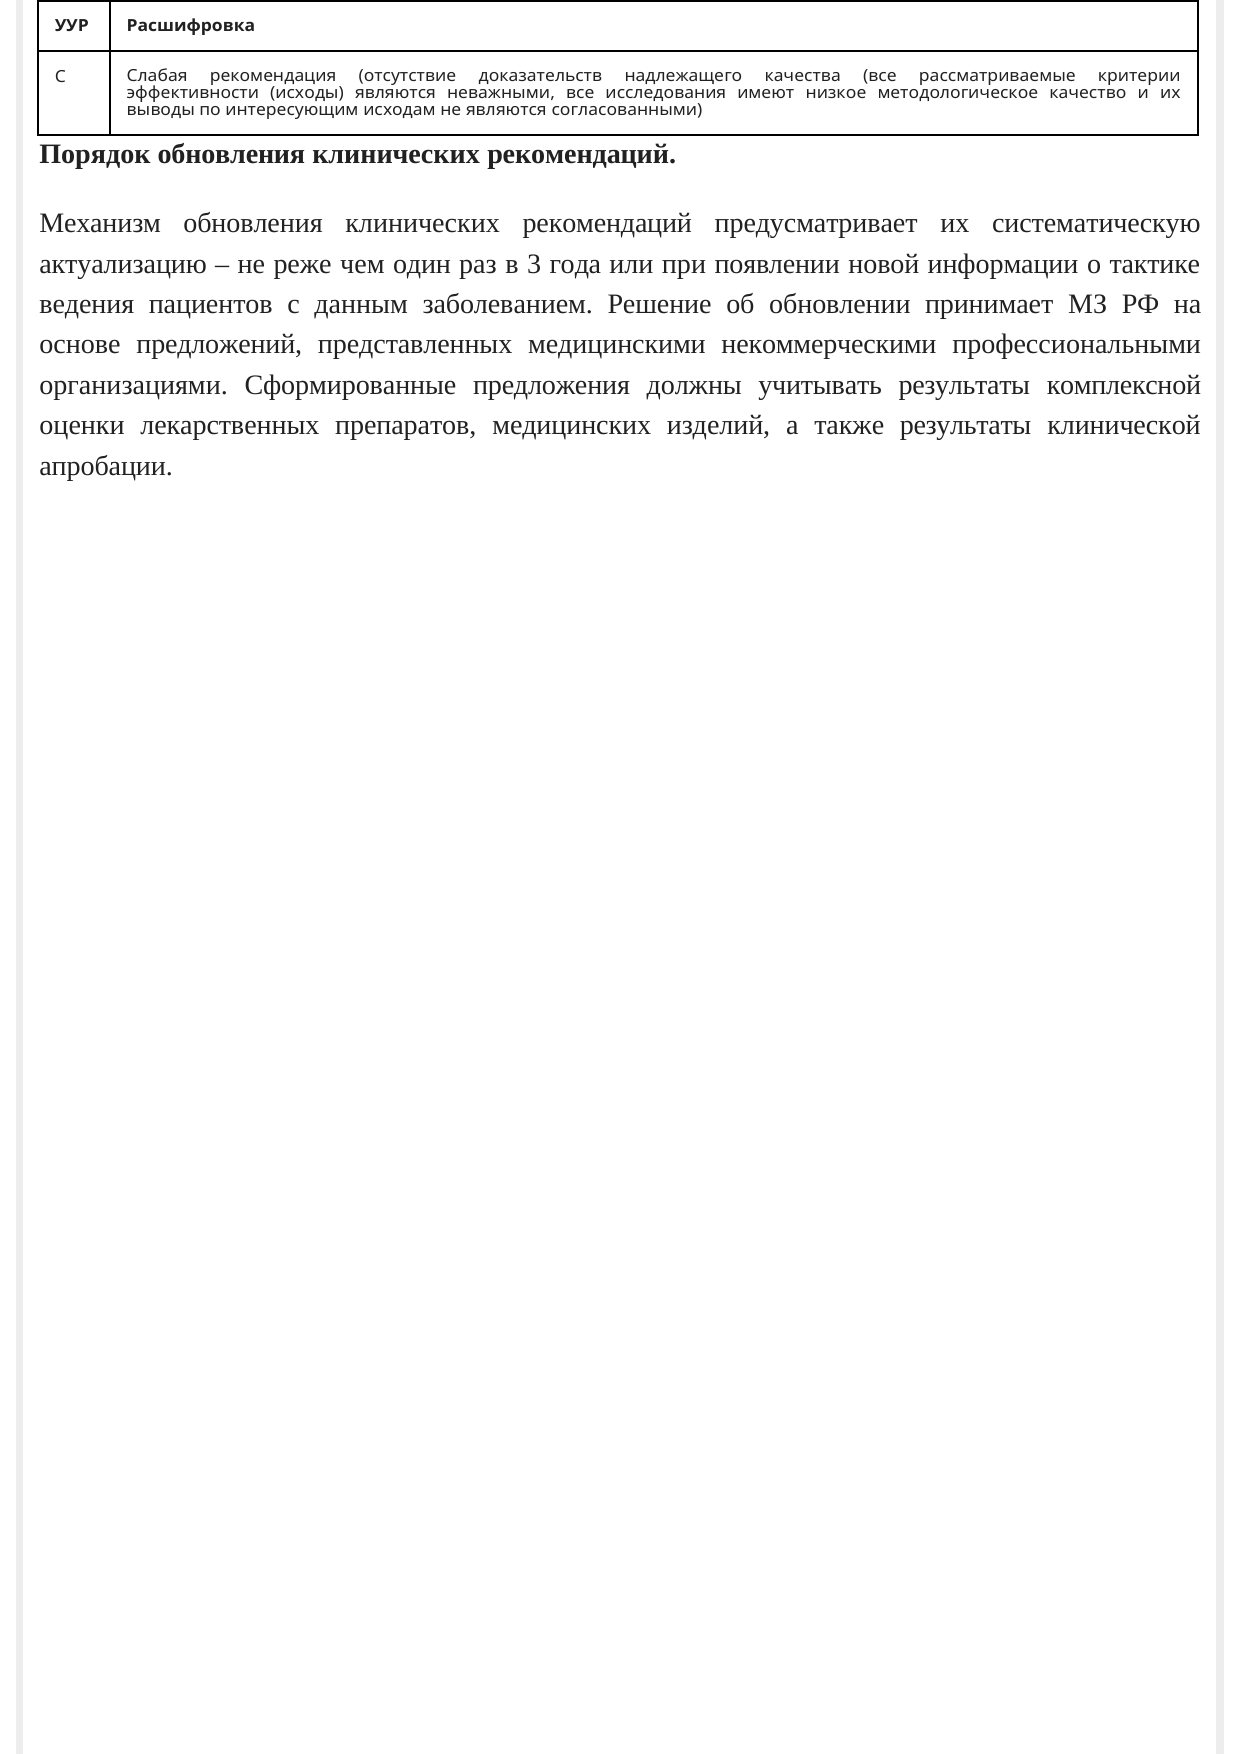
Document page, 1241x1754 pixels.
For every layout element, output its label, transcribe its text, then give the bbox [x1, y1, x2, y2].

table_cell Слабая рекомендация (отсутствие доказательств надлежащего качества (все рассматриваемые критерии эффективности (исходы) являются неважными, все исследования имеют низкое методологическое качество и их выводы по интересующим исходам не являются согласованными) [111, 52, 1197, 134]
table_cell C [39, 52, 109, 134]
table_header УУР [39, 2, 109, 50]
text Механизм обновления клинических рекомендаций предусматривает их систематическую актуализацию – не реже чем один раз в 3 года или при появлении новой информации о тактике ведения пациентов с данным заболеванием. Решение об обновлении принимает МЗ РФ на основе предложений, представленных медицинскими некоммерческими профессиональными организациями. Сформированные предложения должны учитывать результаты комплексной оценки лекарственных препаратов, медицинских изделий, а также результаты клинической апробации. [39, 206, 1201, 481]
table_header Расшифровка [111, 2, 1197, 50]
subtitle Порядок обновления клинических рекомендаций. [39, 137, 1236, 170]
